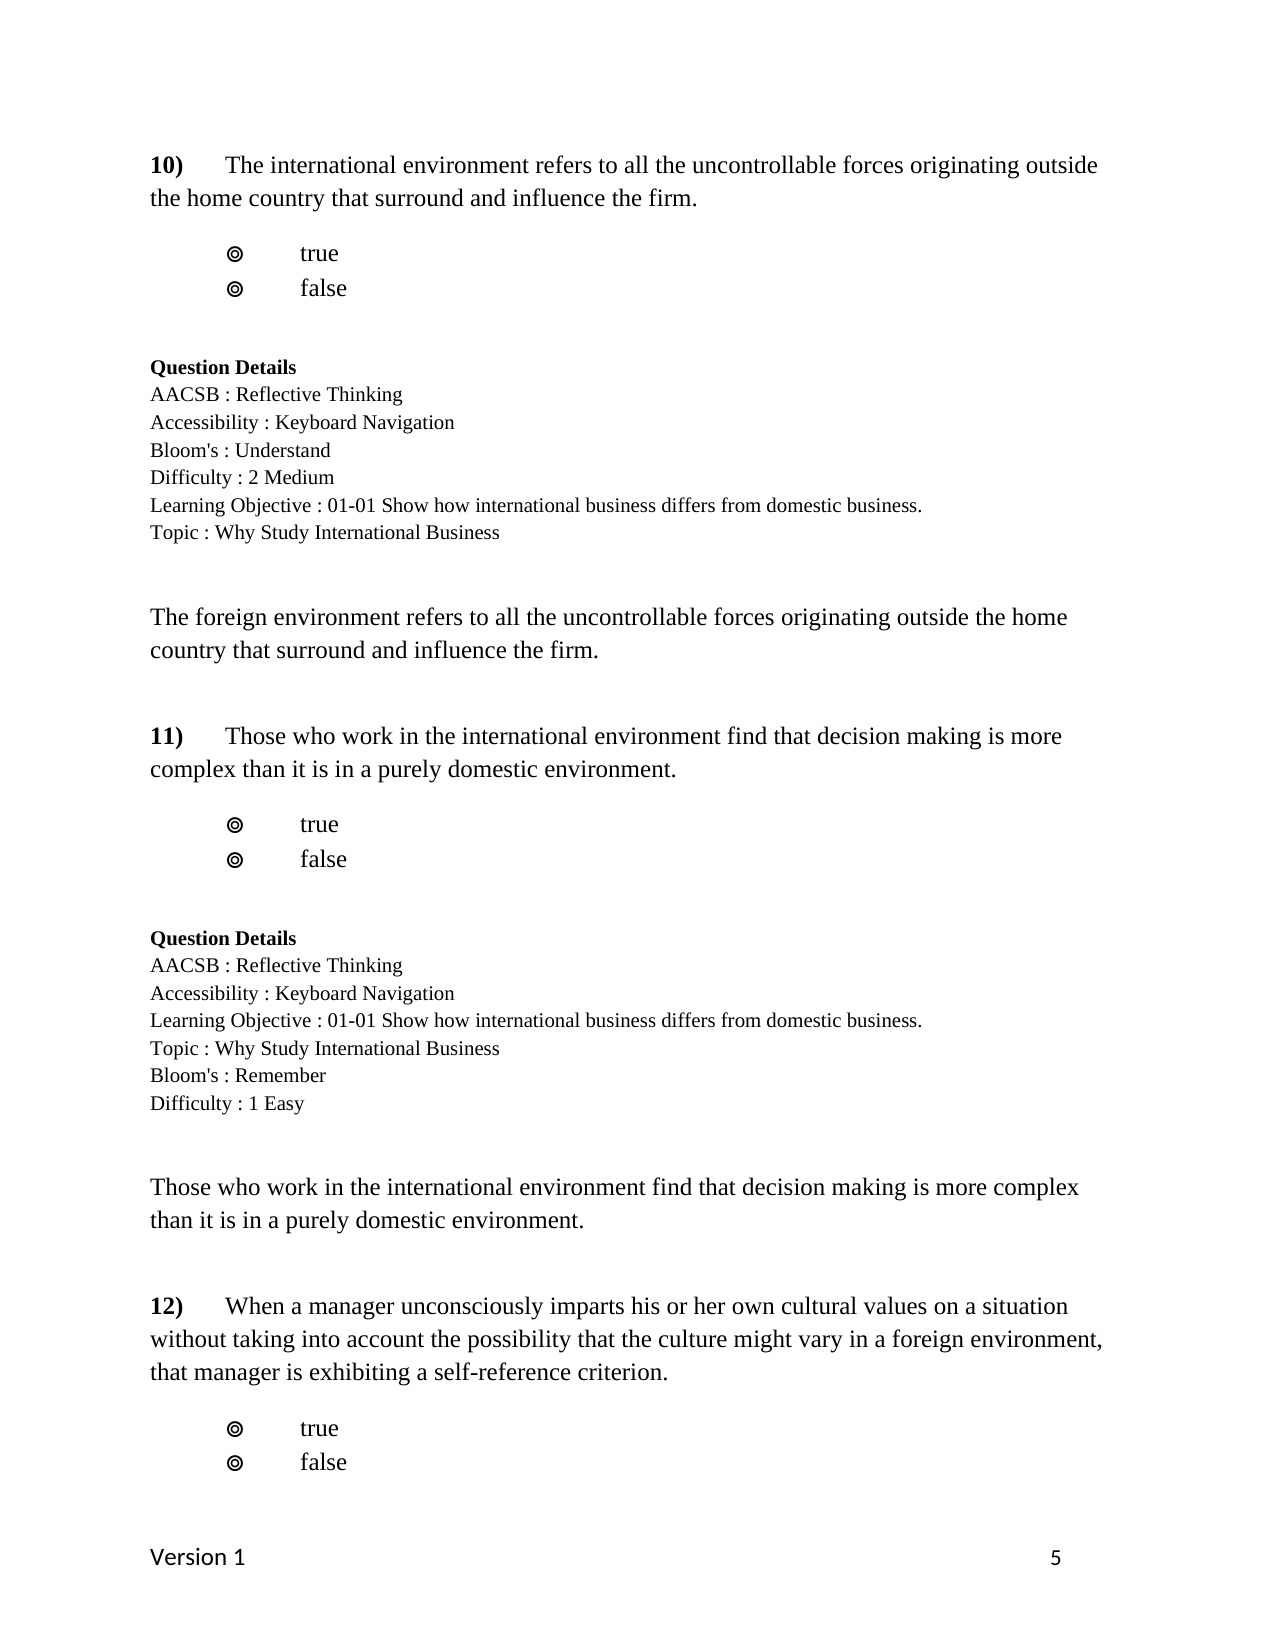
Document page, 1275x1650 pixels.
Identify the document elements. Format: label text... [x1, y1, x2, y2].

text Those who work in the international environment find that decision making is more complex than it is in a purely domestic environment. [150, 1139, 1125, 1266]
text 10) The international environment refers to all the uncontrollable forces originating outside the home country that surround and influence the firm. [150, 150, 1125, 212]
text The foreign environment refers to all the uncontrollable forces originating outside the home country that surround and influence the firm. [150, 569, 1125, 696]
text ⊚ true ⊚ false [150, 808, 1125, 872]
text ⊚ true ⊚ false [150, 237, 1125, 302]
text 12) When a manager unconsciously imparts his or her own cultural values on a situation without taking into account the possibility that the culture might vary in a foreign environment, that manager is exhibiting a self-reference criterion. [150, 1291, 1125, 1386]
text Question Details AACSB : Reflective Thinking Accessibility : Keyboard Navigation Learning Objective : 01-01 Show how international business differs from domestic business. Topic : Why Study International Business Bloom's : Remember Difficulty : 1 Easy [150, 898, 1125, 1115]
text 11) Those who work in the international environment find that decision making is more complex than it is in a purely domestic environment. [150, 721, 1125, 782]
text ⊚ true ⊚ false [150, 1411, 1125, 1476]
